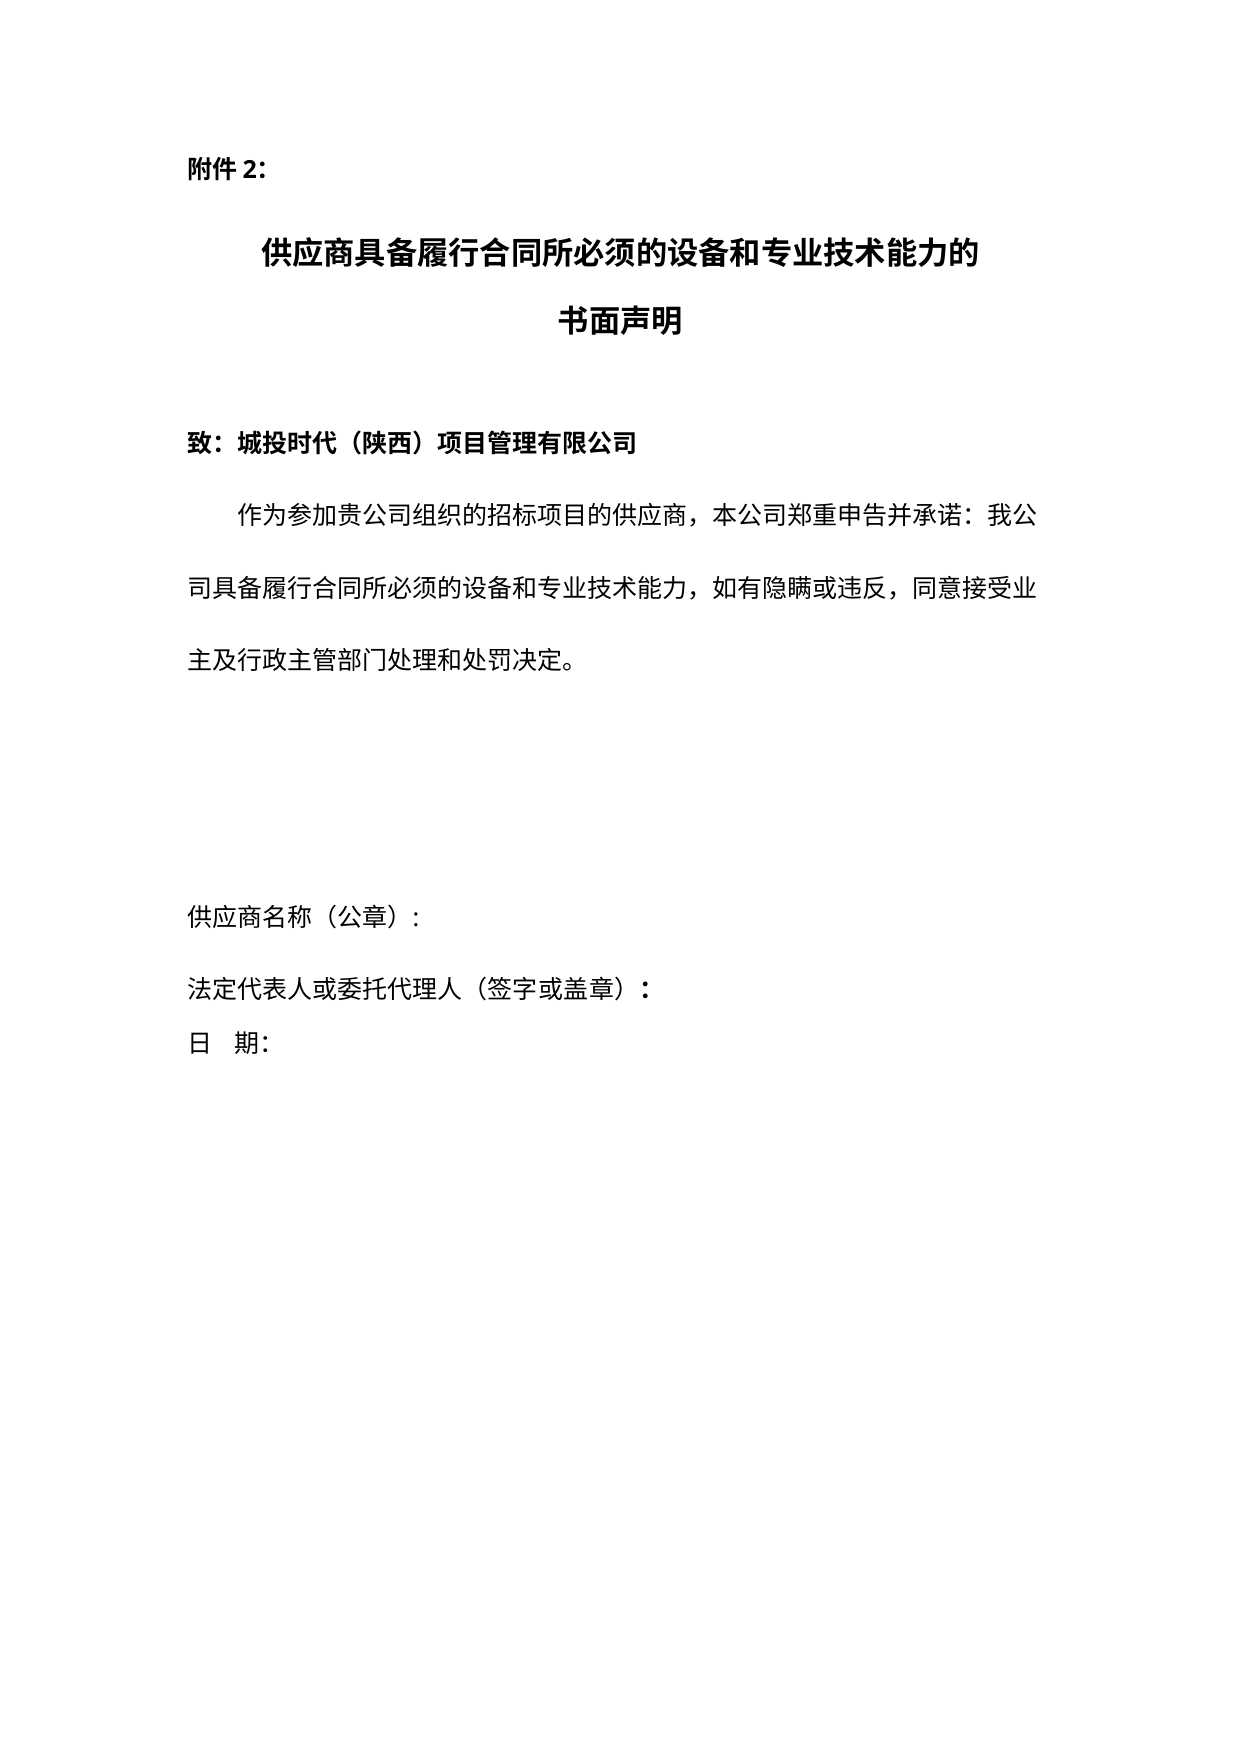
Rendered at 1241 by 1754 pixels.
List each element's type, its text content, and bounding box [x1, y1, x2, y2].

text 作为参加贵公司组织的招标项目的供应商，本公司郑重申告并承诺：我公司具备履行合同所必须的设备和专业技术能力，如有隐瞒或违反，同意接受业主及行政主管部门处理和处罚决定。 [187, 496, 1053, 677]
text 附件2： [187, 150, 1053, 186]
text 法定代表人或委托代理人（签字或盖章）： [187, 969, 1053, 1006]
text 供应商具备履行合同所必须的设备和专业技术能力的 [187, 228, 1053, 273]
text 致：城投时代（陕西）项目管理有限公司 [187, 423, 1053, 459]
text 供应商名称（公章）: [187, 897, 997, 933]
text 书面声明 [187, 296, 1053, 341]
text 日 期： [187, 1024, 997, 1060]
